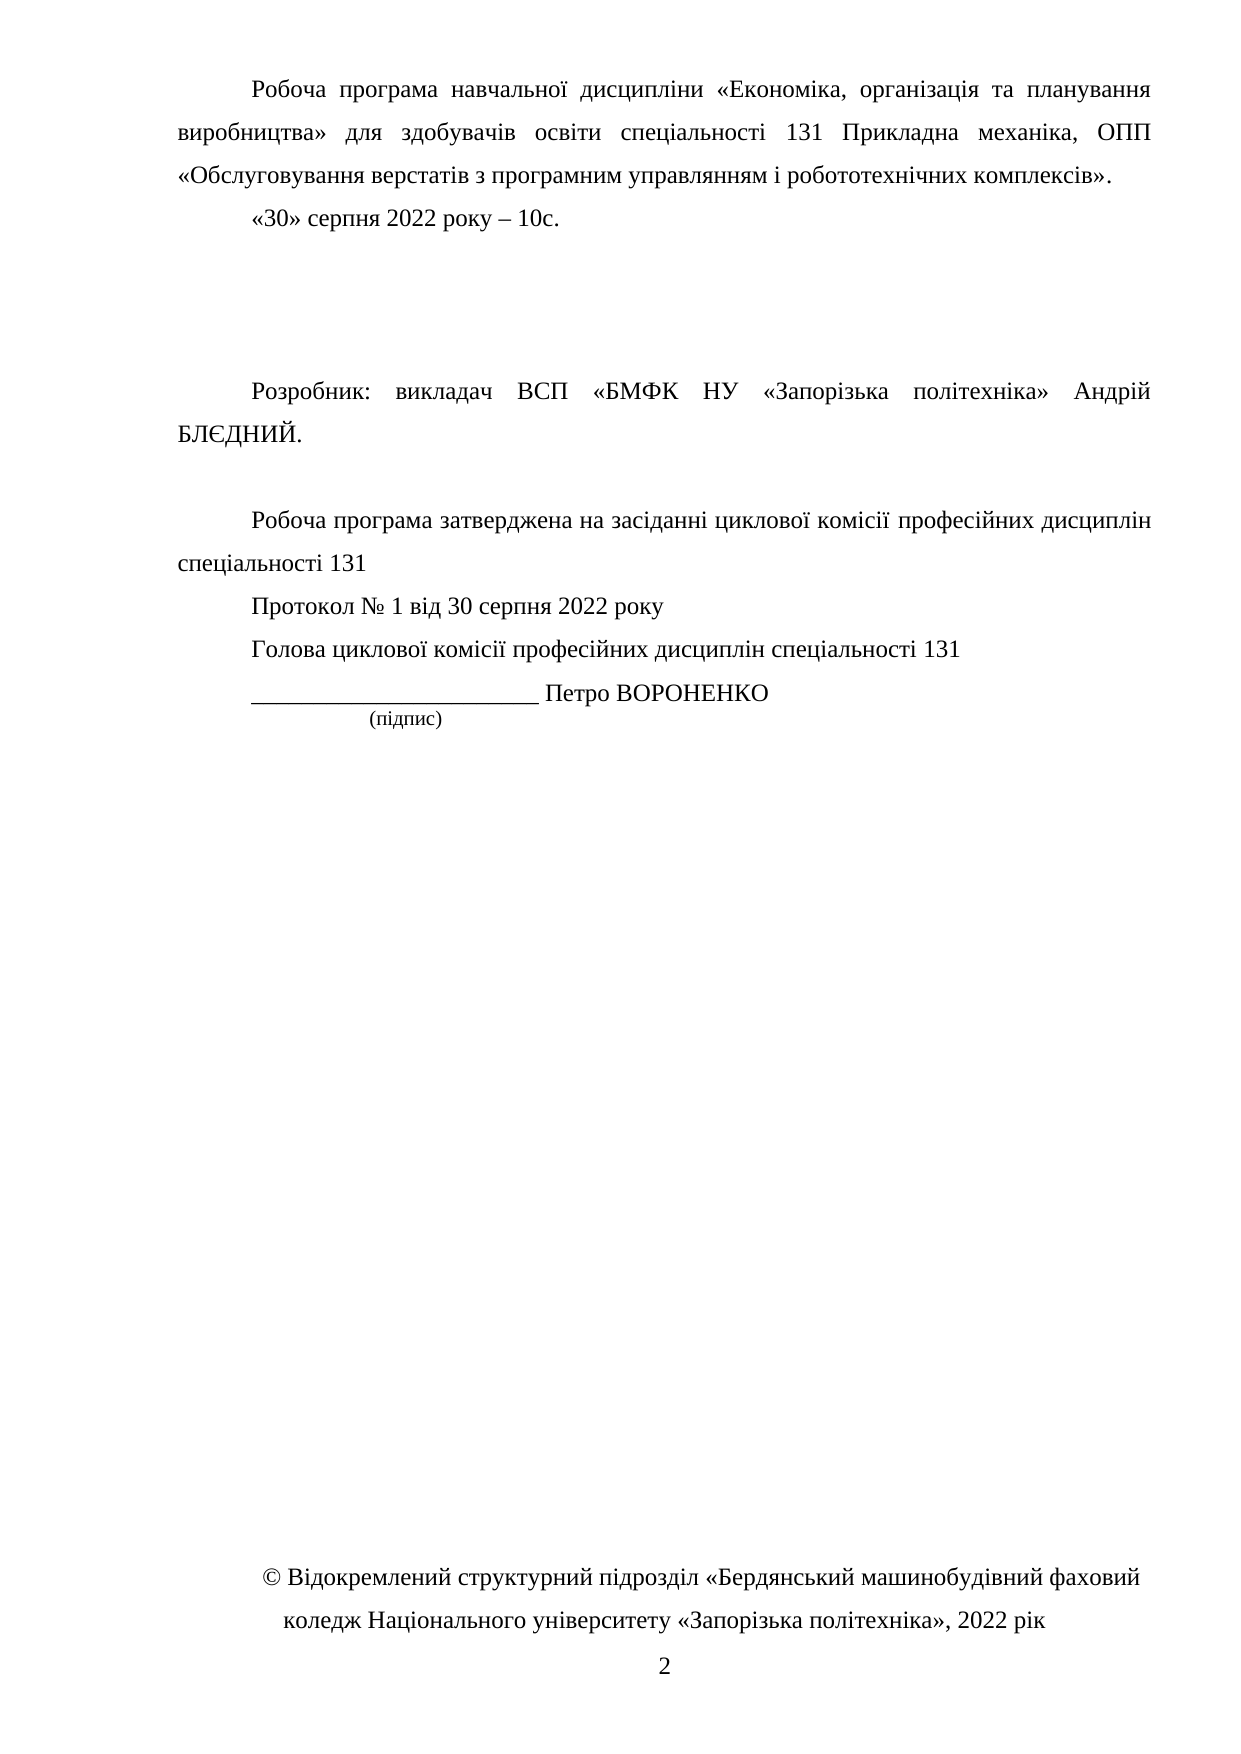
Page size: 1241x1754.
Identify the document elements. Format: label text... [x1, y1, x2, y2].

subtitle Голова циклової комісії професійних дисциплін спеціальності 131 [177, 634, 1152, 663]
subtitle Протокол № 1 від 30 серпня 2022 року [177, 591, 1152, 620]
subtitle Робоча програма затверджена на засіданні циклової комісії професійних дисциплін спеціальності 131 [177, 505, 1152, 577]
subtitle Робоча програма навчальної дисципліни «Економіка, організація та планування виробництва» для здобувачів освіти спеціальності 131 Прикладна механіка, ОПП «Обслуговування верстатів з програмним управлянням і робототехнічних комплексів». [177, 74, 1152, 189]
subtitle _______________________ Петро ВОРОНЕНКО [177, 678, 1152, 706]
subtitle Розробник: викладач ВСП «БМФК НУ «Запорізька політехніка» Андрій БЛЄДНИЙ. [177, 376, 1152, 448]
subtitle (підпис) [177, 706, 1152, 730]
subtitle © Відокремлений структурний підрозділ «Бердянський машинобудівний фаховий коледж Національного університету «Запорізька політехніка», 2022 рік [177, 1562, 1152, 1634]
subtitle «30» серпня 2022 року – 10с. [177, 203, 1152, 232]
